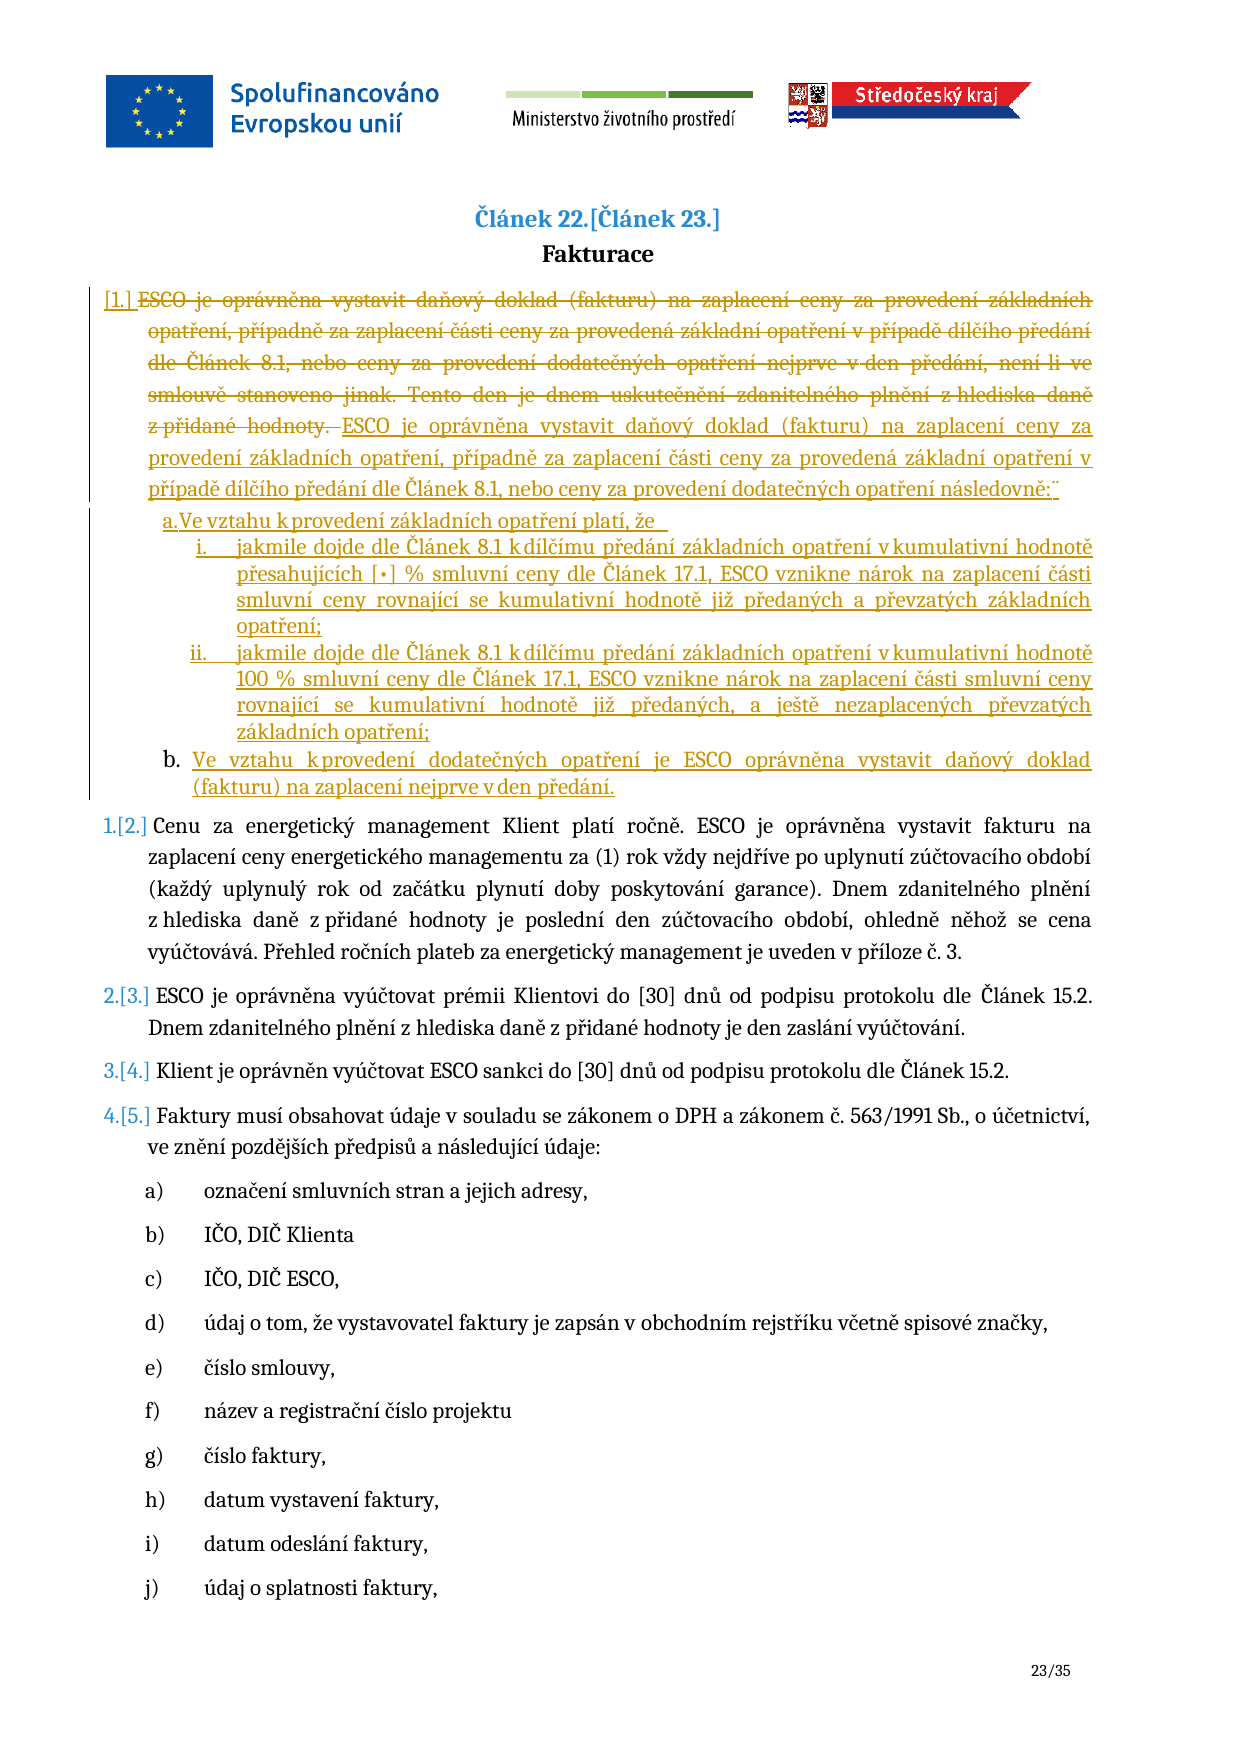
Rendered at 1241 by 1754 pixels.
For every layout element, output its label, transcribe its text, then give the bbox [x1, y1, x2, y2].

subtitle Fakturace [103, 205, 1092, 268]
picture [103, 73, 1048, 148]
subtitle Cenu za energetický management Klient platí ročně. ESCO je oprávněna vystavit fakturu na zaplacení ceny energetického managementu za (1) rok vždy nejdříve po uplynutí zúčtovacího období (každý uplynulý rok od začátku plynutí doby poskytování garance). Dnem zdanitelného plnění z hlediska daně z přidané hodnoty je poslední den zúčtovacího období, ohledně něhož se cena vyúčtovává. Přehled ročních plateb za energetický management je uveden v příloze č. 3. [103, 812, 1092, 965]
subtitle datum odeslání faktury, [145, 1531, 1092, 1557]
subtitle IČO, DIČ Klienta [145, 1222, 1092, 1248]
subtitle Klient je oprávněn vyúčtovat ESCO sankci do [30] dnů od podpisu protokolu dle Článek 15.2. [103, 1058, 1092, 1085]
subtitle údaj o splatnosti faktury, [145, 1574, 1092, 1601]
subtitle IČO, DIČ ESCO, [145, 1266, 1092, 1292]
subtitle číslo faktury, [145, 1442, 1092, 1469]
subtitle ESCO je oprávněna vyúčtovat prémii Klientovi do [30] dnů od podpisu protokolu dle Článek 15.2. Dnem zdanitelného plnění z hlediska daně z přidané hodnoty je den zaslání vyúčtování. [103, 983, 1092, 1041]
subtitle označení smluvních stran a jejich adresy, [145, 1178, 1092, 1204]
subtitle datum vystavení faktury, [145, 1486, 1092, 1513]
subtitle Faktury musí obsahovat údaje v souladu se zákonem o DPH a zákonem č. 563/1991 Sb., o účetnictví, ve znění pozdějších předpisů a následující údaje: [103, 1102, 1092, 1160]
subtitle údaj o tom, že vystavovatel faktury je zapsán v obchodním rejstříku včetně spisové značky, [145, 1310, 1092, 1337]
subtitle číslo smlouvy, [145, 1354, 1092, 1381]
subtitle název a registrační číslo projektu [145, 1398, 1092, 1425]
